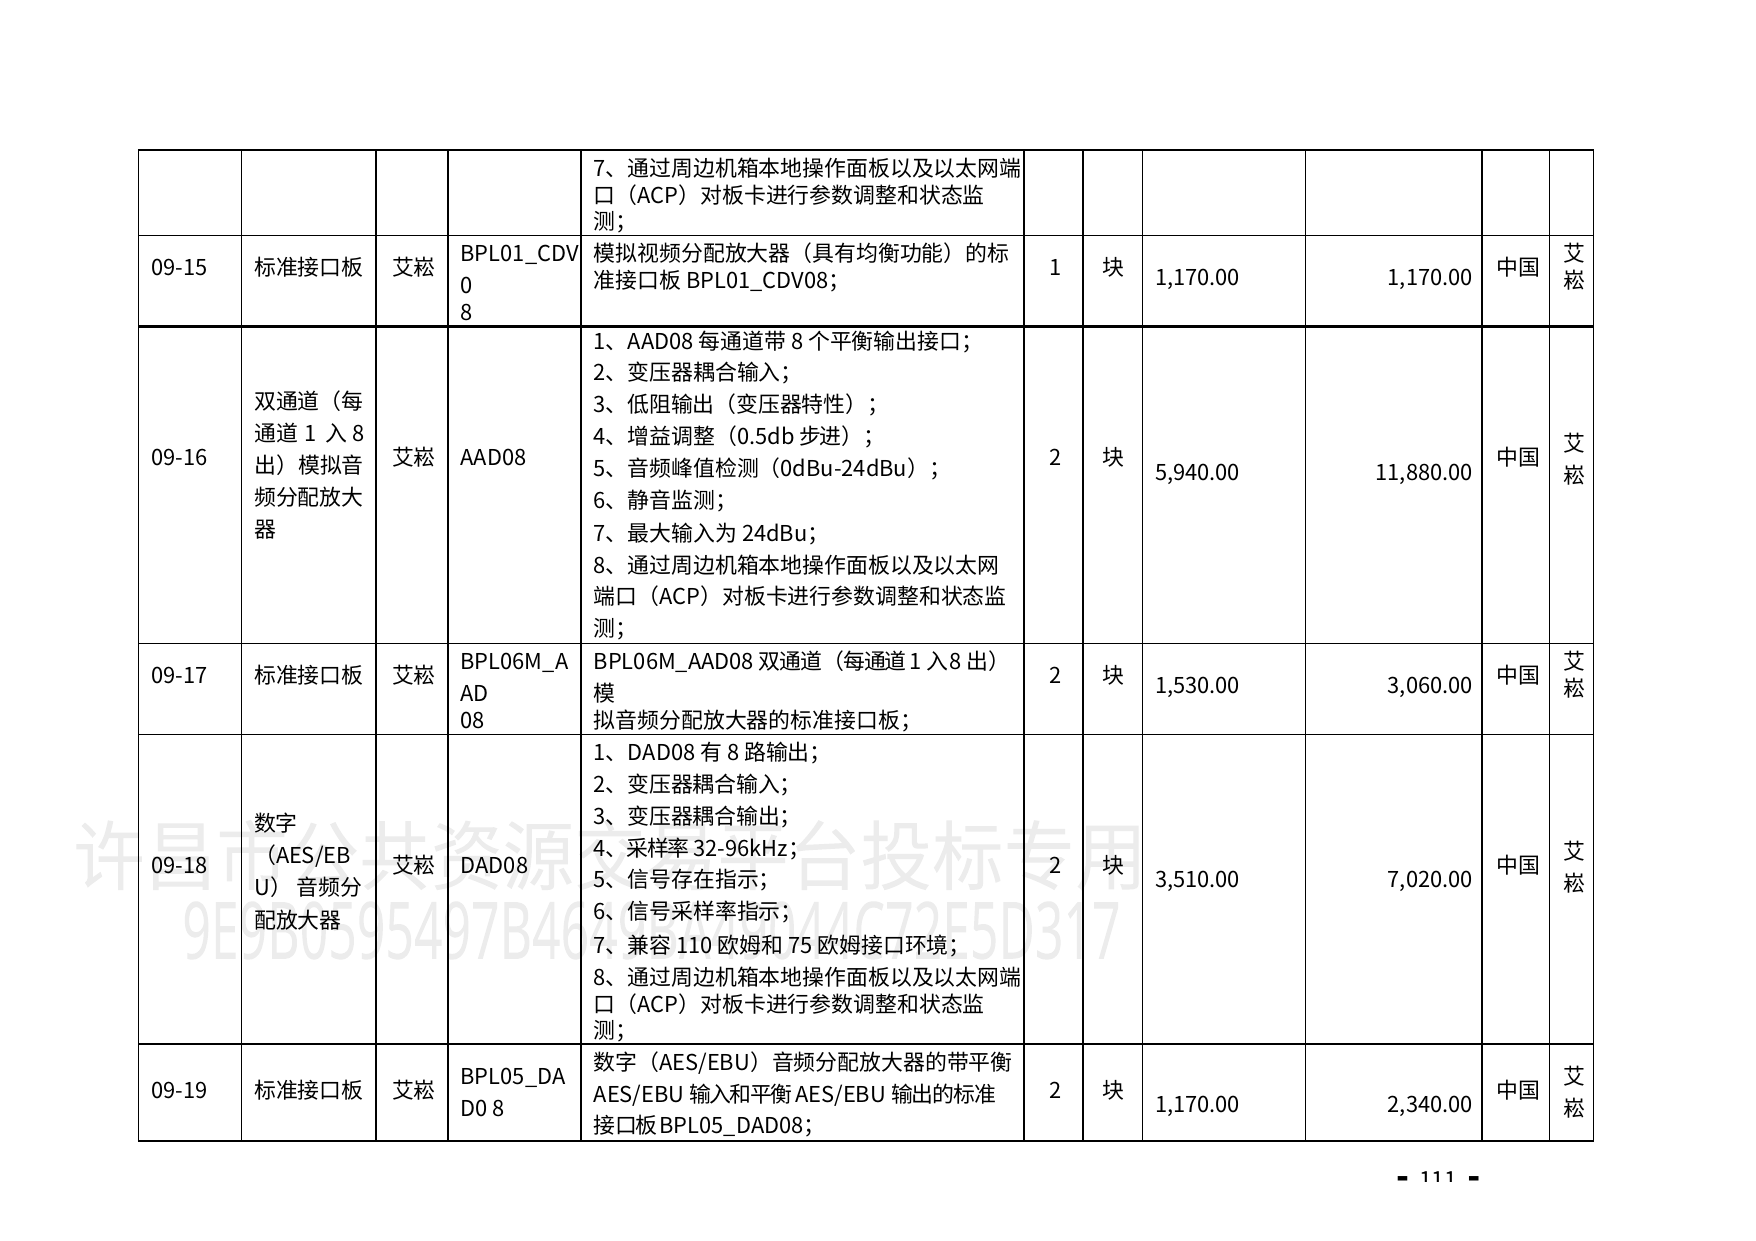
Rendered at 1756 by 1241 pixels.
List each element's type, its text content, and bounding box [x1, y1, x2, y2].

table_cell 艾崧 [377, 735, 447, 1043]
table_cell 7,020.00 [1306, 735, 1481, 1043]
table_cell 中国 [1483, 1045, 1549, 1140]
table_cell 2 [1025, 735, 1082, 1043]
table_cell BPL06M_AAD 08 [449, 644, 580, 734]
table_cell 2 [1025, 328, 1082, 643]
table_cell 艾崧 [377, 644, 447, 734]
table_cell 2 [1025, 644, 1082, 734]
table_cell 2 [1025, 1045, 1082, 1140]
table_cell 艾崧 [377, 236, 447, 325]
table_cell 块 [1084, 644, 1142, 734]
table_header [1084, 151, 1142, 234]
table_cell 5,940.00 [1143, 328, 1305, 643]
table_cell 1、AAD08 每通道带 8 个平衡输出接口； 2、变压器耦合输入； 3、低阻输出（变压器特性）； 4、增益调整（0.5db 步进）； 5、音频峰值检测（0dBu-24dBu）； 6、静音监测； 7、最大输入为 24dBu； 8、通过周边机箱本地操作面板以及以太网端口（ACP）对板卡进行参数调整和状态监测； [582, 328, 1023, 643]
table_header [242, 151, 375, 234]
table_cell 中国 [1483, 236, 1549, 325]
table_cell 中国 [1483, 328, 1549, 643]
table_header [1143, 151, 1305, 234]
table_cell 标准接口板 [242, 236, 375, 325]
table_header [449, 151, 580, 234]
table_cell 块 [1084, 328, 1142, 643]
table_header [139, 151, 241, 234]
table_cell AAD08 [449, 328, 580, 643]
table_header [1025, 151, 1082, 234]
table_cell 中国 [1483, 735, 1549, 1043]
table_cell 标准接口板 [242, 1045, 375, 1140]
table_cell BPL01_CDV0 8 [449, 236, 580, 325]
table_cell 2,340.00 [1306, 1045, 1481, 1140]
table_cell 09-17 [139, 644, 241, 734]
table_cell 艾崧 [1550, 328, 1593, 643]
table_cell 数字 （AES/EBU） 音频分配放大器 [242, 735, 375, 1043]
table_header 7、通过周边机箱本地操作面板以及以太网端 口（ACP）对板卡进行参数调整和状态监测； [582, 151, 1023, 234]
table_cell 块 [1084, 735, 1142, 1043]
table_header [1483, 151, 1549, 234]
table_cell 块 [1084, 1045, 1142, 1140]
table_cell 11,880.00 [1306, 328, 1481, 643]
table_cell 1,170.00 [1306, 236, 1481, 325]
table_cell 3,510.00 [1143, 735, 1305, 1043]
table_cell 艾崧 [1550, 1045, 1593, 1140]
table_cell 数字（AES/EBU）音频分配放大器的带平衡 AES/EBU 输入和平衡 AES/EBU 输出的标准接口板 BPL05_DAD08； [582, 1045, 1023, 1140]
table_cell BPL06M_AAD08 双通道（每通道 1 入 8 出）模 拟音频分配放大器的标准接口板； [582, 644, 1023, 734]
table_cell 艾崧 [377, 1045, 447, 1140]
table_cell 1,530.00 [1143, 644, 1305, 734]
table_cell 模拟视频分配放大器（具有均衡功能）的标 准接口板 BPL01_CDV08； [582, 236, 1023, 325]
table_cell 1、DAD08 有 8 路输出； 2、变压器耦合输入； 3、变压器耦合输出； 4、采样率 32-96kHz； 5、信号存在指示； 6、信号采样率指示； 7、兼容 110 欧姆和 75 欧姆接口环境； 8、通过周边机箱本地操作面板以及以太网端 口（ACP）对板卡进行参数调整和状态监测； [582, 735, 1023, 1043]
table_cell 1,170.00 [1143, 1045, 1305, 1140]
table_cell 艾 崧 [1550, 236, 1593, 325]
table_cell BPL05_DAD0 8 [449, 1045, 580, 1140]
table_cell 块 [1084, 236, 1142, 325]
table_cell 09-15 [139, 236, 241, 325]
table_cell 艾崧 [1550, 735, 1593, 1043]
table_cell 09-16 [139, 328, 241, 643]
table_cell 中国 [1483, 644, 1549, 734]
table_cell 艾崧 [377, 328, 447, 643]
table_cell 艾 崧 [1550, 644, 1593, 734]
table_cell 09-19 [139, 1045, 241, 1140]
table_header [1306, 151, 1481, 234]
table_cell DAD08 [449, 735, 580, 1043]
table_cell 标准接口板 [242, 644, 375, 734]
table_cell 1,170.00 [1143, 236, 1305, 325]
table_cell 双通道（每通道 1 入 8 出）模拟音频分配放大器 [242, 328, 375, 643]
table_header [377, 151, 447, 234]
table_cell 3,060.00 [1306, 644, 1481, 734]
table_header [1550, 151, 1593, 234]
table_cell 09-18 [139, 735, 241, 1043]
table_cell 1 [1025, 236, 1082, 325]
